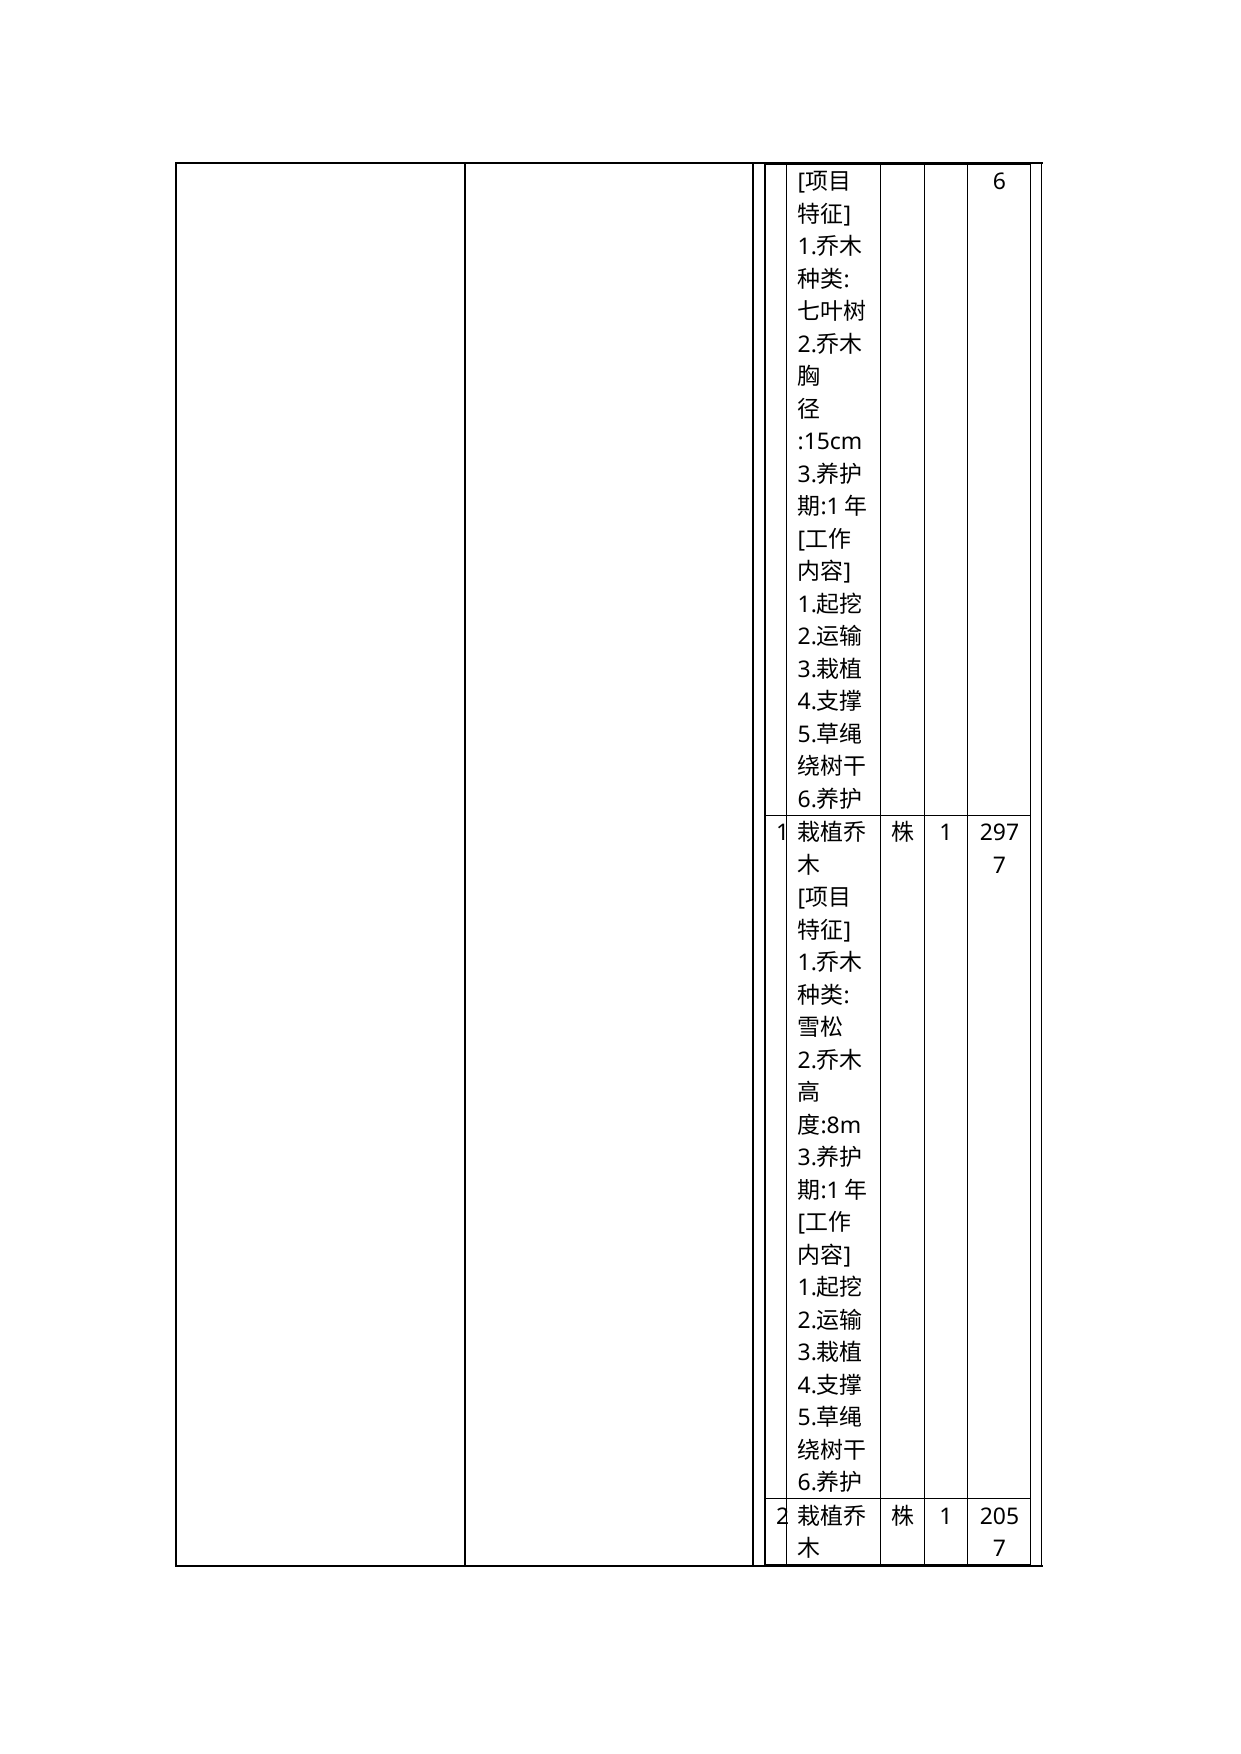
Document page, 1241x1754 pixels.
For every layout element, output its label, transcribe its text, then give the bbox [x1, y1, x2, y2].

table_cell 1 [466, 164, 752, 1565]
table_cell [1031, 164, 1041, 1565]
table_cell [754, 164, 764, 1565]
table_cell [177, 164, 464, 1565]
